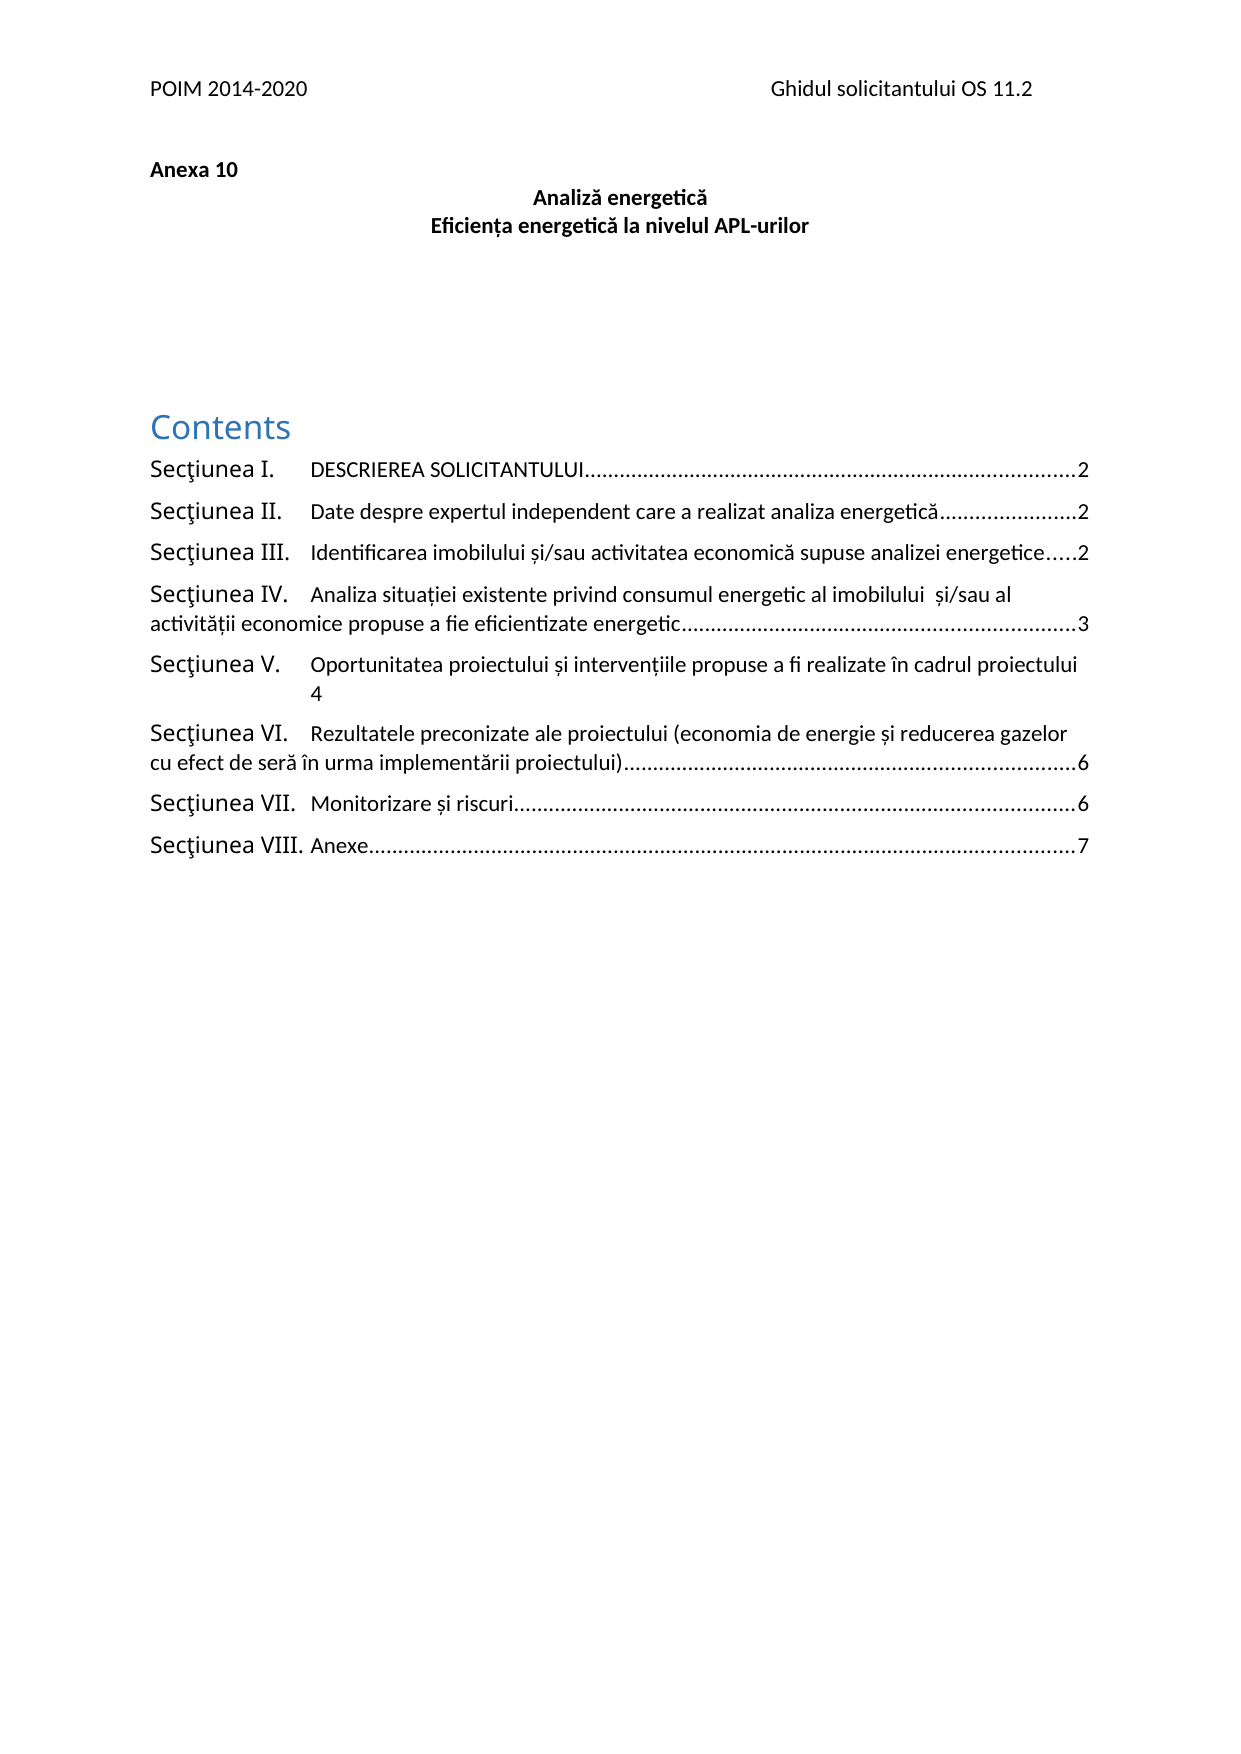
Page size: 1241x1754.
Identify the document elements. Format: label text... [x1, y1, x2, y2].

text Anexa 10 [150, 155, 1090, 183]
text Analiză energetică [150, 183, 1090, 211]
text Eficiența energetică la nivelul APL-urilor [150, 211, 1090, 239]
